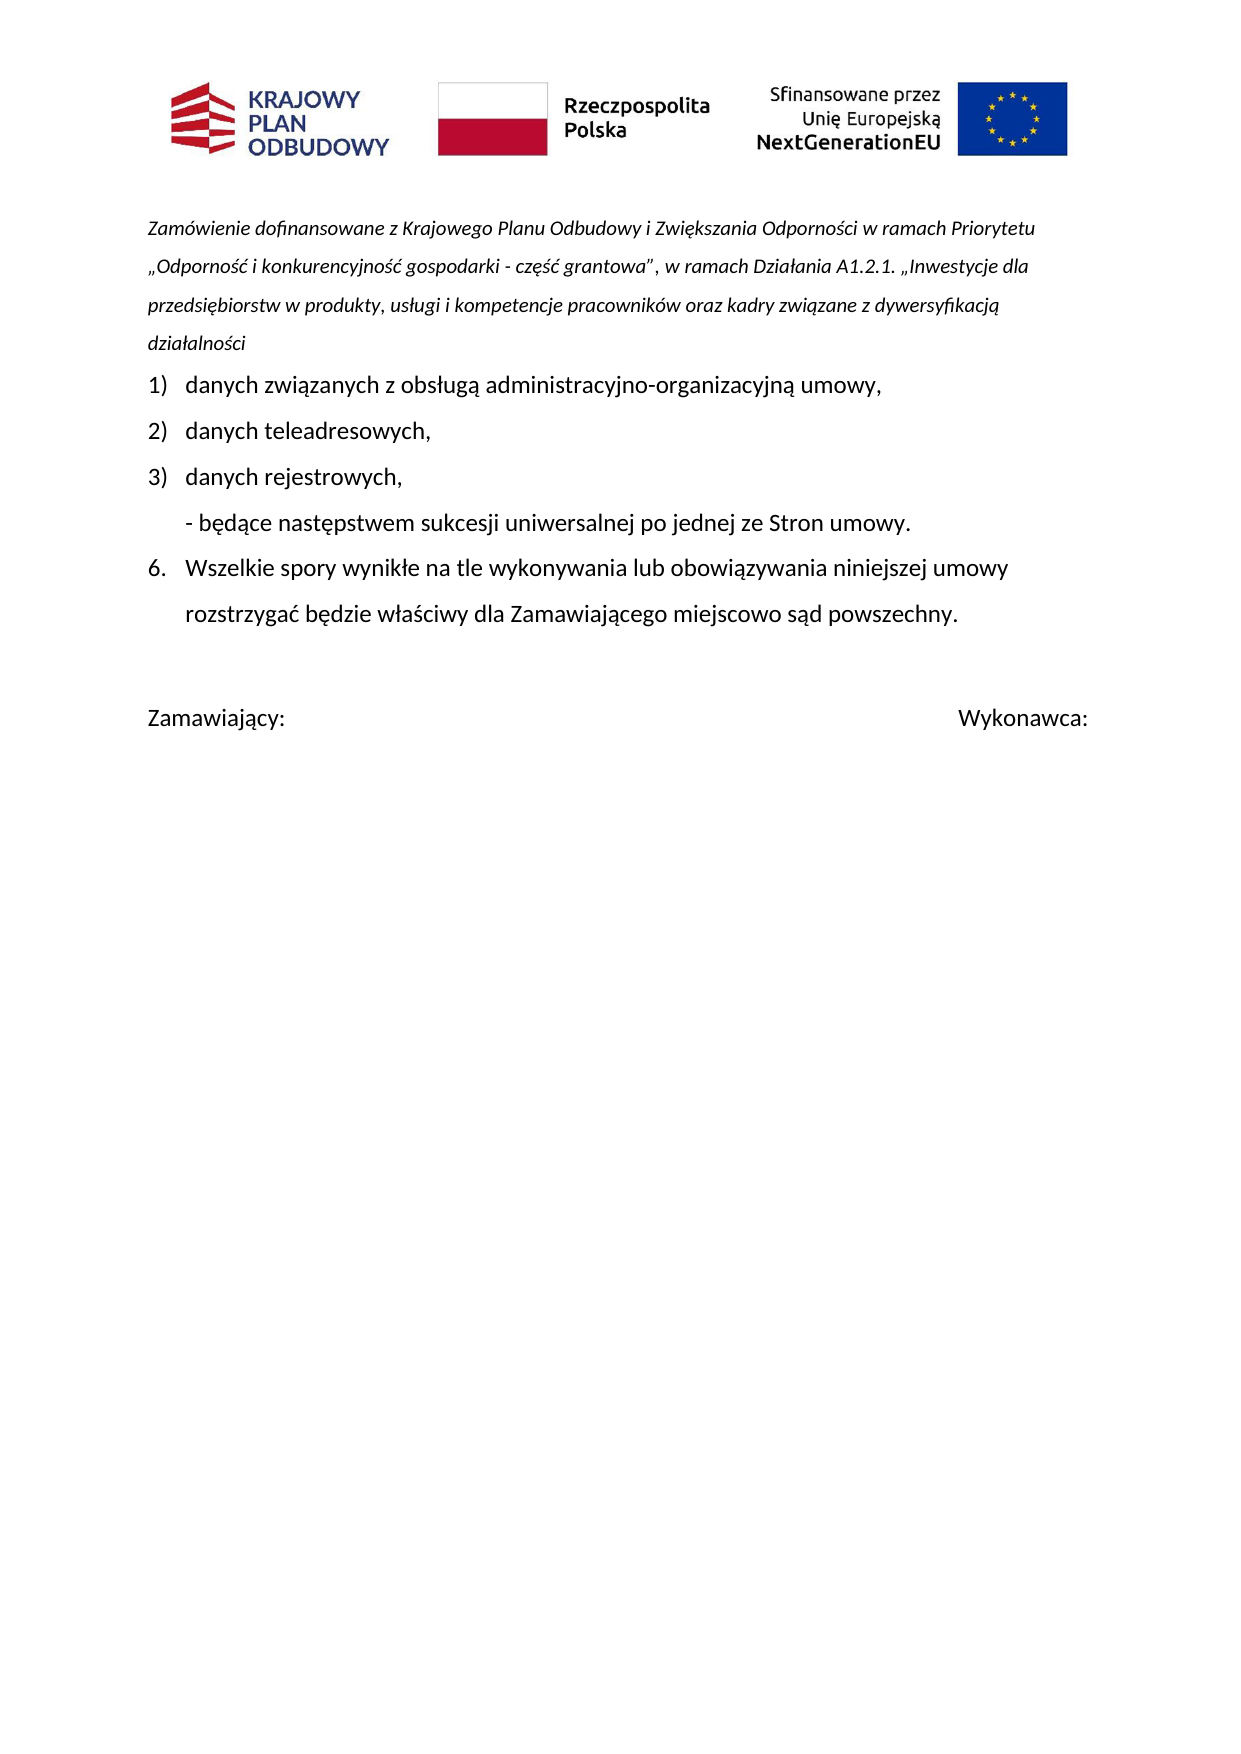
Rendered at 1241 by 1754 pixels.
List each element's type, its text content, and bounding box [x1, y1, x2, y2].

list danych związanych z obsługą administracyjno-organizacyjną umowy, [148, 369, 1093, 400]
text Zamawiający: Wykonawca: [148, 702, 1093, 733]
list danych teleadresowych, [148, 415, 1093, 446]
list danych rejestrowych, [148, 461, 1093, 492]
list Wszelkie spory wynikłe na tle wykonywania lub obowiązywania niniejszej umowy rozstrzygać będzie właściwy dla Zamawiającego miejscowo sąd powszechny. [148, 552, 1093, 629]
picture [147, 58, 1093, 180]
list - będące następstwem sukcesji uniwersalnej po jednej ze Stron umowy. [185, 507, 1093, 537]
